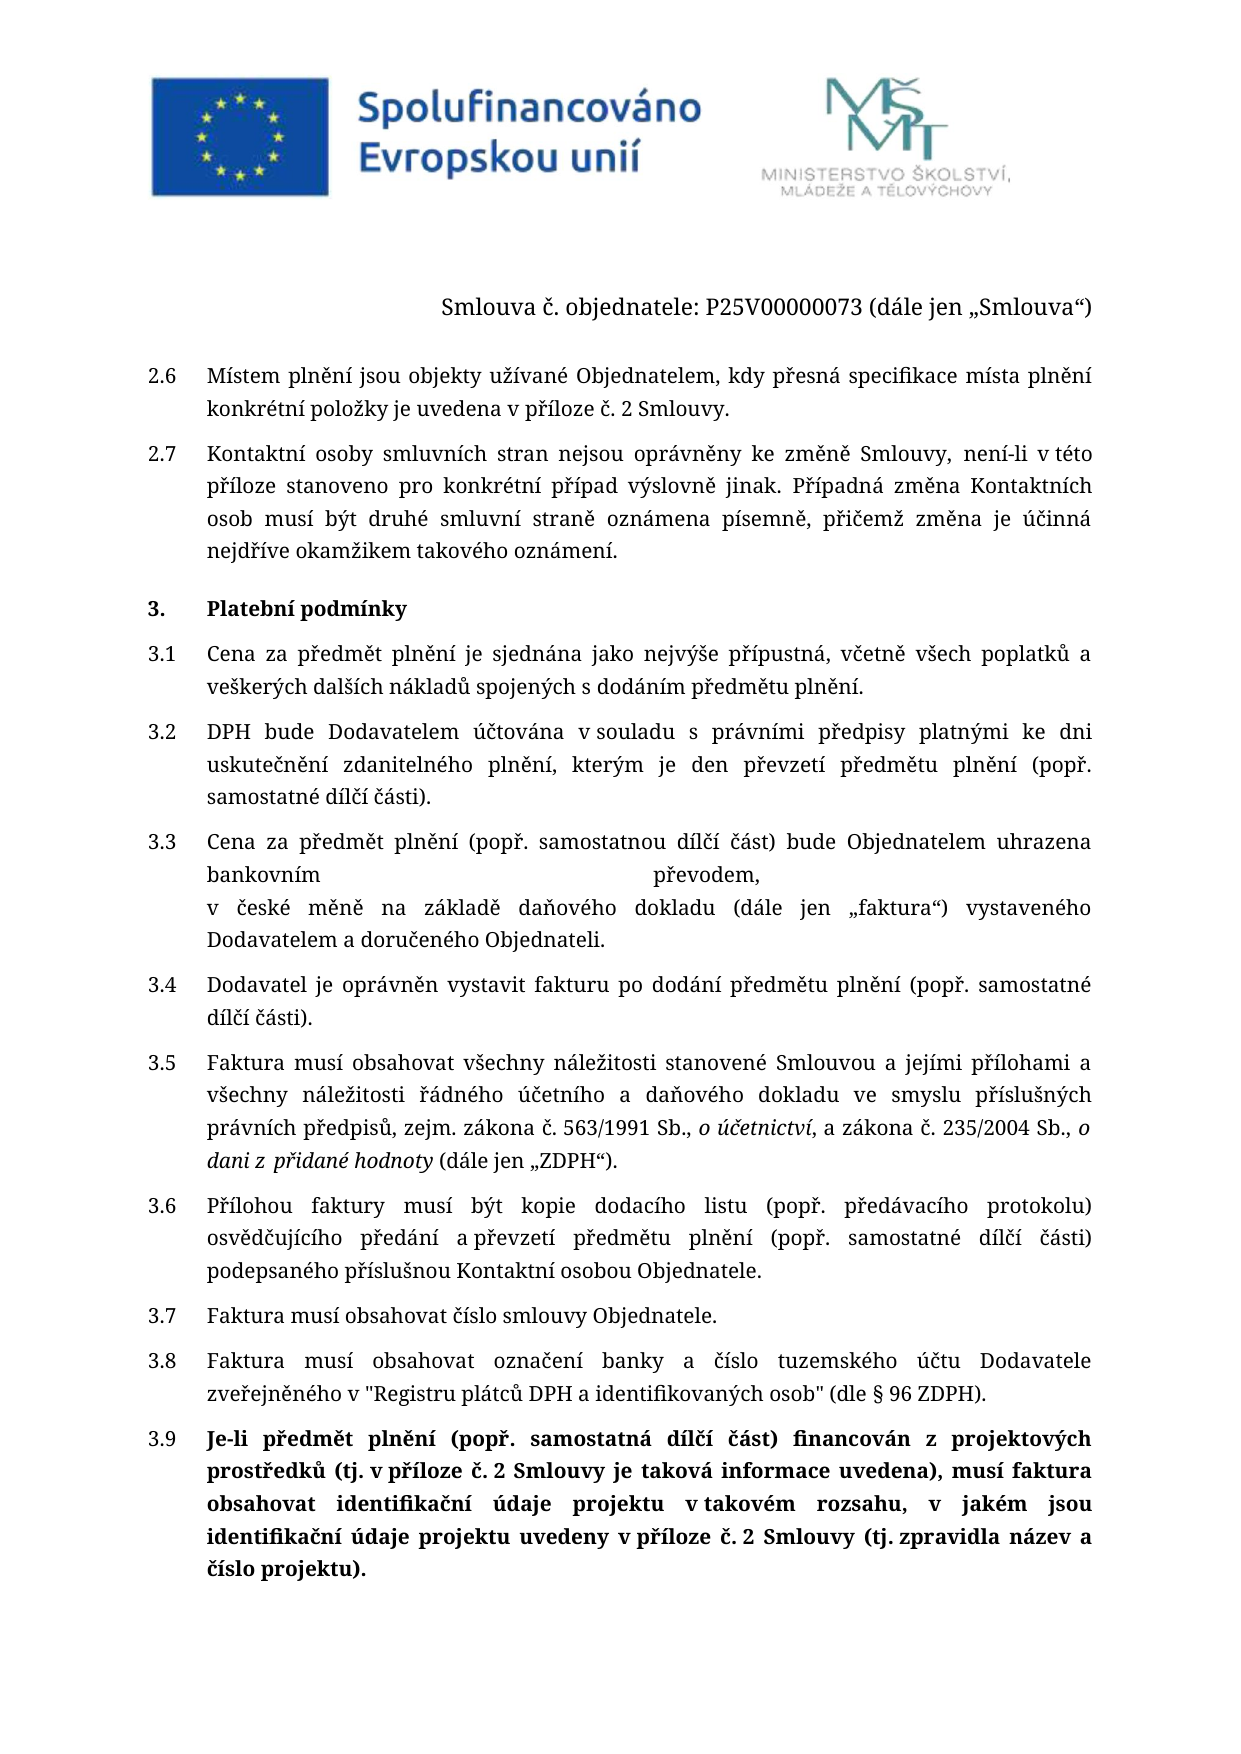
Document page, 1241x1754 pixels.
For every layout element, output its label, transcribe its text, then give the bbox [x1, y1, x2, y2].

list Dodavatel je oprávněn vystavit fakturu po dodání předmětu plnění (popř. samostatné dílčí části). [148, 970, 1093, 1031]
list Cena za předmět plnění je sjednána jako nejvýše přípustná, včetně všech poplatků a veškerých dalších nákladů spojených s dodáním předmětu plnění. [148, 639, 1093, 700]
list Faktura musí obsahovat číslo smlouvy Objednatele. [148, 1301, 1093, 1330]
list Cena za předmět plnění (popř. samostatnou dílčí část) bude Objednatelem uhrazena bankovním převodem, v české měně na základě daňového dokladu (dále jen „faktura“) vystaveného Dodavatelem a doručeného Objednateli. [148, 827, 1093, 954]
list Kontaktní osoby smluvních stran nejsou oprávněny ke změně Smlouvy, není-li v této příloze stanoveno pro konkrétní případ výslovně jinak. Případná změna Kontaktních osob musí být druhé smluvní straně oznámena písemně, přičemž změna je účinná nejdříve okamžikem takového oznámení. [148, 439, 1093, 565]
list Místem plnění jsou objekty užívané Objednatelem, kdy přesná specifikace místa plnění konkrétní položky je uvedena v příloze č. 2 Smlouvy. [148, 361, 1093, 422]
picture [147, 73, 1012, 202]
list Je-li předmět plnění (popř. samostatná dílčí část) financován z projektových prostředků (tj. v příloze č. 2 Smlouvy je taková informace uvedena), musí faktura obsahovat identifikační údaje projektu v takovém rozsahu, v jakém jsou identifikační údaje projektu uvedeny v příloze č. 2 Smlouvy (tj. zpravidla název a číslo projektu). [148, 1424, 1093, 1583]
list Platební podmínky [148, 594, 1093, 623]
list Přílohou faktury musí být kopie dodacího listu (popř. předávacího protokolu) osvědčujícího předání a převzetí předmětu plnění (popř. samostatné dílčí části) podepsaného příslušnou Kontaktní osobou Objednatele. [148, 1191, 1093, 1284]
list DPH bude Dodavatelem účtována v souladu s právními předpisy platnými ke dni uskutečnění zdanitelného plnění, kterým je den převzetí předmětu plnění (popř. samostatné dílčí části). [148, 717, 1093, 811]
list Faktura musí obsahovat označení banky a číslo tuzemského účtu Dodavatele zveřejněného v "Registru plátců DPH a identifikovaných osob" (dle § 96 ZDPH). [148, 1346, 1093, 1407]
list Faktura musí obsahovat všechny náležitosti stanovené Smlouvou a jejími přílohami a všechny náležitosti řádného účetního a daňového dokladu ve smyslu příslušných právních předpisů, zejm. zákona č. 563/1991 Sb., o účetnictví, a zákona č. 235/2004 Sb., o dani z přidané hodnoty (dále jen „ZDPH“). [148, 1048, 1093, 1174]
